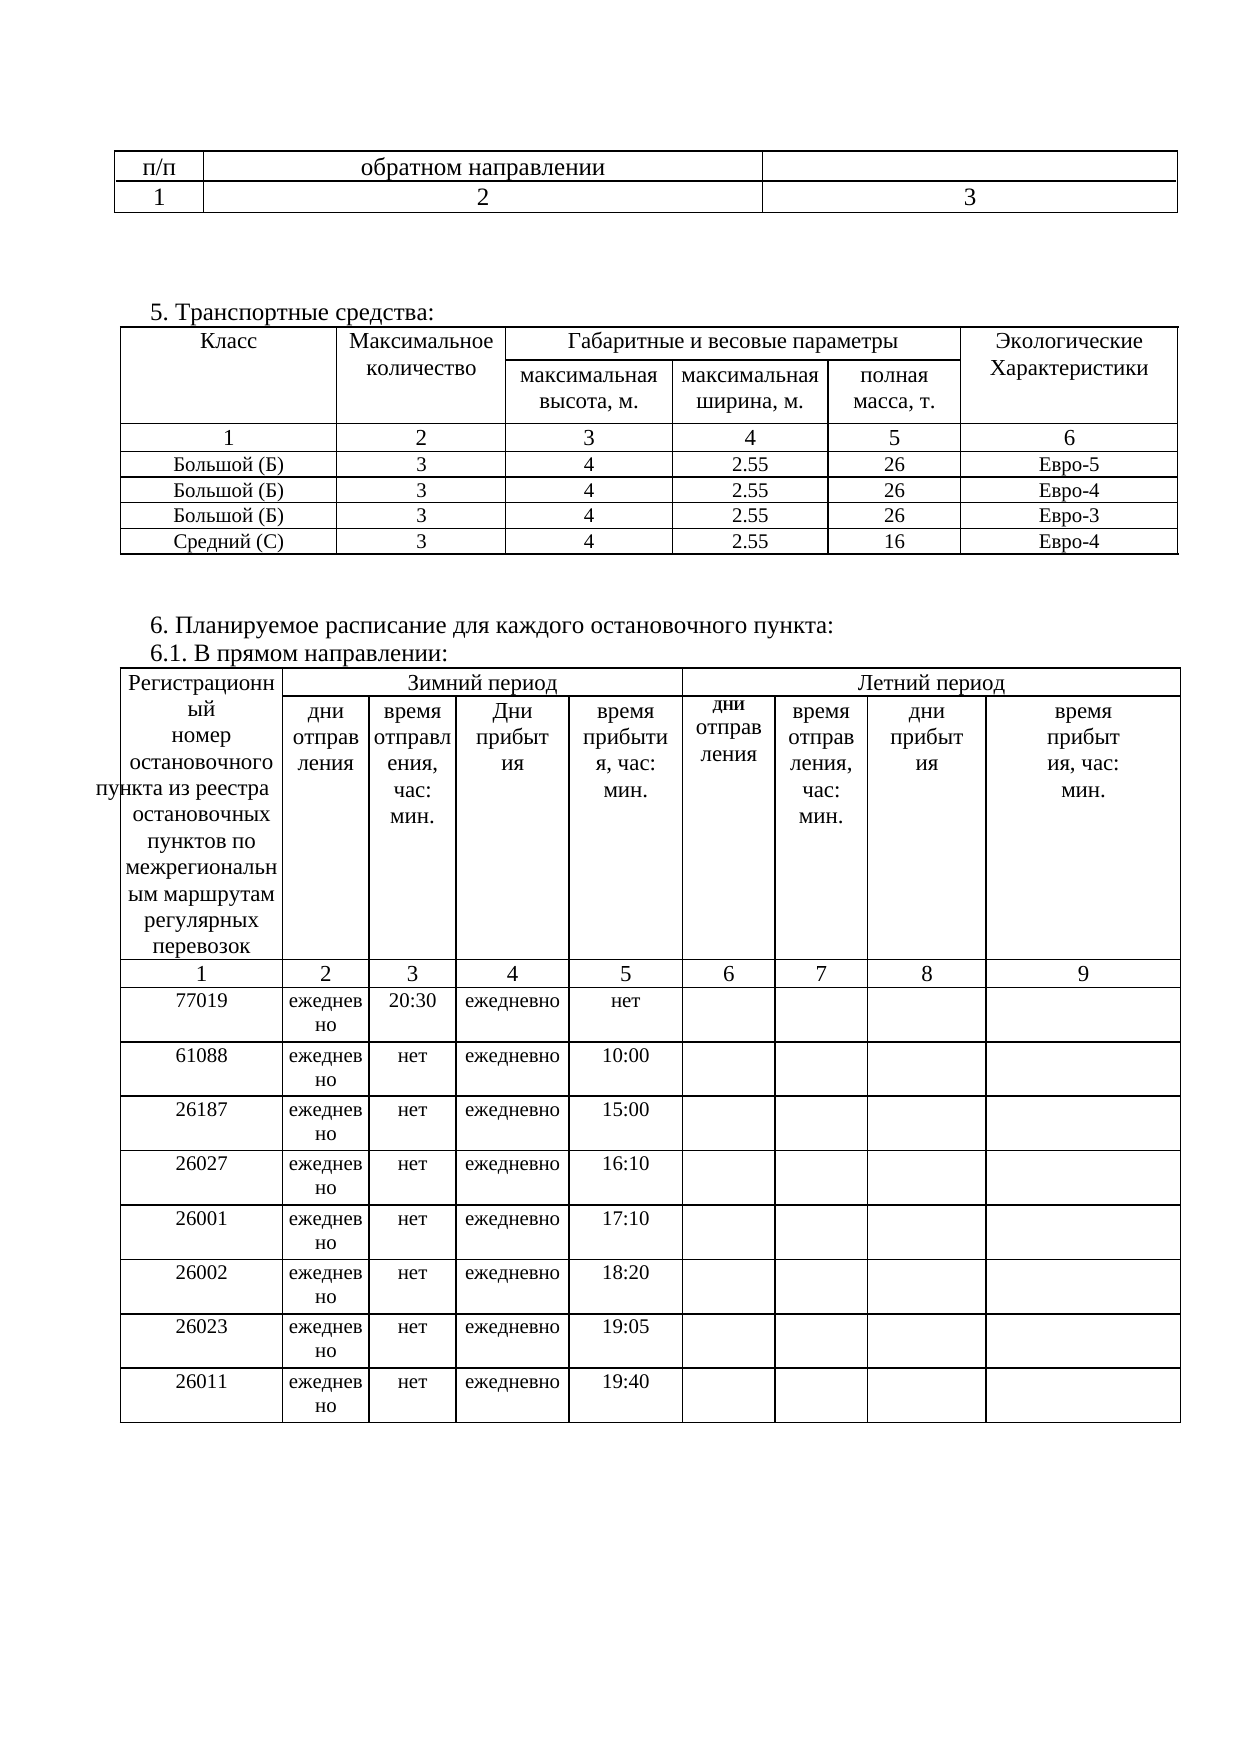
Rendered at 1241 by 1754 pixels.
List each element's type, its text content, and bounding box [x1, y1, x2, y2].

table_cell 2.55 [673, 529, 827, 553]
table_cell ежедневно [283, 1043, 368, 1095]
table_cell 1 [121, 960, 282, 987]
table_cell максимальная высота, м. [506, 361, 672, 423]
table_cell Евро-4 [961, 529, 1177, 553]
table_cell ежедневно [283, 988, 368, 1041]
table_cell [683, 988, 774, 1041]
table_cell 18:20 [570, 1260, 682, 1313]
table_cell [868, 1151, 985, 1204]
table_cell 15:00 [570, 1097, 682, 1150]
table_cell 1 [121, 424, 336, 451]
table_cell время прибыт ия, час: мин. [987, 697, 1180, 959]
table_header Зимний период [283, 669, 682, 695]
table_cell 61088 [121, 1043, 282, 1095]
table_cell 1 [115, 181, 203, 212]
table_cell 26002 [121, 1260, 282, 1313]
table_cell [776, 988, 867, 1041]
table_cell нет [370, 1369, 455, 1422]
table_cell дни отправ ления [283, 697, 368, 959]
table_cell 3 [370, 960, 455, 987]
table_cell 2 [204, 182, 762, 212]
table_cell Евро-5 [961, 452, 1177, 476]
table_cell 26027 [121, 1151, 282, 1204]
table_cell ежедневно [283, 1260, 368, 1313]
table_cell [776, 1206, 867, 1258]
table_cell Евро-3 [961, 503, 1177, 527]
table_cell ежедневно [283, 1151, 368, 1204]
table_cell [683, 1043, 774, 1095]
table_cell 8 [868, 960, 985, 987]
table_cell 4 [506, 529, 672, 553]
table_cell 26011 [121, 1369, 282, 1422]
table_cell 2.55 [673, 478, 827, 502]
table_cell ежедневно [283, 1315, 368, 1367]
table_cell Большой (Б) [121, 452, 336, 476]
table_cell ежедневно [283, 1369, 368, 1422]
table_cell 19:40 [570, 1369, 682, 1422]
table_cell 3 [506, 424, 672, 451]
table_cell 5 [829, 424, 960, 451]
table_cell 17:10 [570, 1206, 682, 1258]
table_cell [987, 1151, 1180, 1204]
table_cell время отправл ения, час: мин. [370, 697, 455, 959]
table_cell ежедневно [457, 1260, 568, 1313]
table_cell Дни прибыт ия [457, 697, 568, 959]
table_cell [987, 1097, 1180, 1150]
text 5. Транспортные средства: [150, 297, 1090, 326]
table_cell [868, 1097, 985, 1150]
table_cell ежедневно [457, 1151, 568, 1204]
table_cell [683, 1206, 774, 1258]
table_cell нет [370, 1260, 455, 1313]
table_header Летний период [683, 669, 1180, 695]
table_cell [776, 1260, 867, 1313]
table_cell 4 [506, 503, 672, 527]
table_cell 3 [337, 529, 505, 553]
table_cell 26023 [121, 1315, 282, 1367]
table_cell 4 [506, 452, 672, 476]
table_cell ежедневно [457, 1206, 568, 1258]
table_header Максимальное количество [337, 328, 505, 423]
table_cell нет [570, 988, 682, 1041]
table_cell 16 [829, 529, 960, 553]
table_header Класс [121, 328, 336, 423]
table_cell [868, 1206, 985, 1258]
table_cell 6 [683, 960, 774, 987]
table_header Экологические Характеристики [961, 328, 1177, 423]
table_cell время прибыти я, час: мин. [570, 697, 682, 959]
table_cell [776, 1043, 867, 1095]
table_cell [987, 1369, 1180, 1422]
table_cell [987, 988, 1180, 1041]
table_cell 19:05 [570, 1315, 682, 1367]
table_cell 2 [337, 424, 505, 451]
table_cell 4 [506, 478, 672, 502]
table_cell 10:00 [570, 1043, 682, 1095]
table_cell 3 [337, 503, 505, 527]
table_cell время отправ ления, час: мин. [776, 697, 867, 959]
table_cell 2.55 [673, 503, 827, 527]
table_cell [987, 1206, 1180, 1258]
table_cell 3 [337, 478, 505, 502]
table_cell Большой (Б) [121, 503, 336, 527]
table_cell [868, 1043, 985, 1095]
table_cell 26 [829, 503, 960, 527]
table_cell [987, 1315, 1180, 1367]
table_cell 2.55 [673, 452, 827, 476]
table_cell 26187 [121, 1097, 282, 1150]
table_header Регистрационный номер остановочного пункта из реестра остановочных пунктов по межрегиональным маршрутам регулярных перевозок [121, 669, 282, 959]
table_cell 26 [829, 452, 960, 476]
table_cell нет [370, 1043, 455, 1095]
table_cell полная масса, т. [829, 361, 960, 423]
table_cell 5 [570, 960, 682, 987]
table_cell [776, 1315, 867, 1367]
table_header Габаритные и весовые параметры [506, 328, 960, 359]
table_cell [776, 1097, 867, 1150]
table_cell [776, 1151, 867, 1204]
table_cell [868, 1260, 985, 1313]
table_cell ежедневно [457, 988, 568, 1041]
table_cell [683, 1315, 774, 1367]
table_cell нет [370, 1315, 455, 1367]
table_cell 6 [961, 424, 1177, 451]
table_cell 26001 [121, 1206, 282, 1258]
table_cell 4 [673, 424, 827, 451]
table_cell 26 [829, 478, 960, 502]
table_cell 9 [987, 960, 1180, 987]
table_cell ежедневно [283, 1206, 368, 1258]
table_header N п/п [115, 152, 203, 180]
table_cell ежедневно [457, 1097, 568, 1150]
table_cell ежедневно [457, 1315, 568, 1367]
table_cell [776, 1369, 867, 1422]
table_cell ежедневно [457, 1043, 568, 1095]
table_cell дни прибыт ия [868, 697, 985, 959]
table_cell [987, 1260, 1180, 1313]
table_cell 16:10 [570, 1151, 682, 1204]
table_cell 3 [337, 452, 505, 476]
table_cell [683, 1369, 774, 1422]
table_cell нет [370, 1097, 455, 1150]
table_cell [868, 1369, 985, 1422]
table_cell максимальная ширина, м. [673, 361, 827, 423]
table_cell 77019 [121, 988, 282, 1041]
table_cell нет [370, 1206, 455, 1258]
table_cell Средний (С) [121, 529, 336, 553]
table_cell нет [370, 1151, 455, 1204]
text 6. Планируемое расписание для каждого остановочного пункта: [150, 610, 1090, 638]
table_cell 7 [776, 960, 867, 987]
table_cell ДНИ отправ ления [683, 697, 774, 959]
table_cell Евро-4 [961, 478, 1177, 502]
table_cell [683, 1097, 774, 1150]
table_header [763, 152, 1177, 180]
table_cell 4 [457, 960, 568, 987]
table_cell [868, 1315, 985, 1367]
table_cell ежедневно [283, 1097, 368, 1150]
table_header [204, 152, 762, 180]
table_cell ежедневно [457, 1369, 568, 1422]
table_cell [683, 1151, 774, 1204]
table_cell Большой (Б) [121, 478, 336, 502]
table_cell [683, 1260, 774, 1313]
table_cell 20:30 [370, 988, 455, 1041]
table_cell 2 [283, 960, 368, 987]
table_cell 3 [763, 180, 1177, 212]
table_cell [868, 988, 985, 1041]
text 6.1. В прямом направлении: [150, 638, 1090, 667]
table_cell [987, 1043, 1180, 1095]
